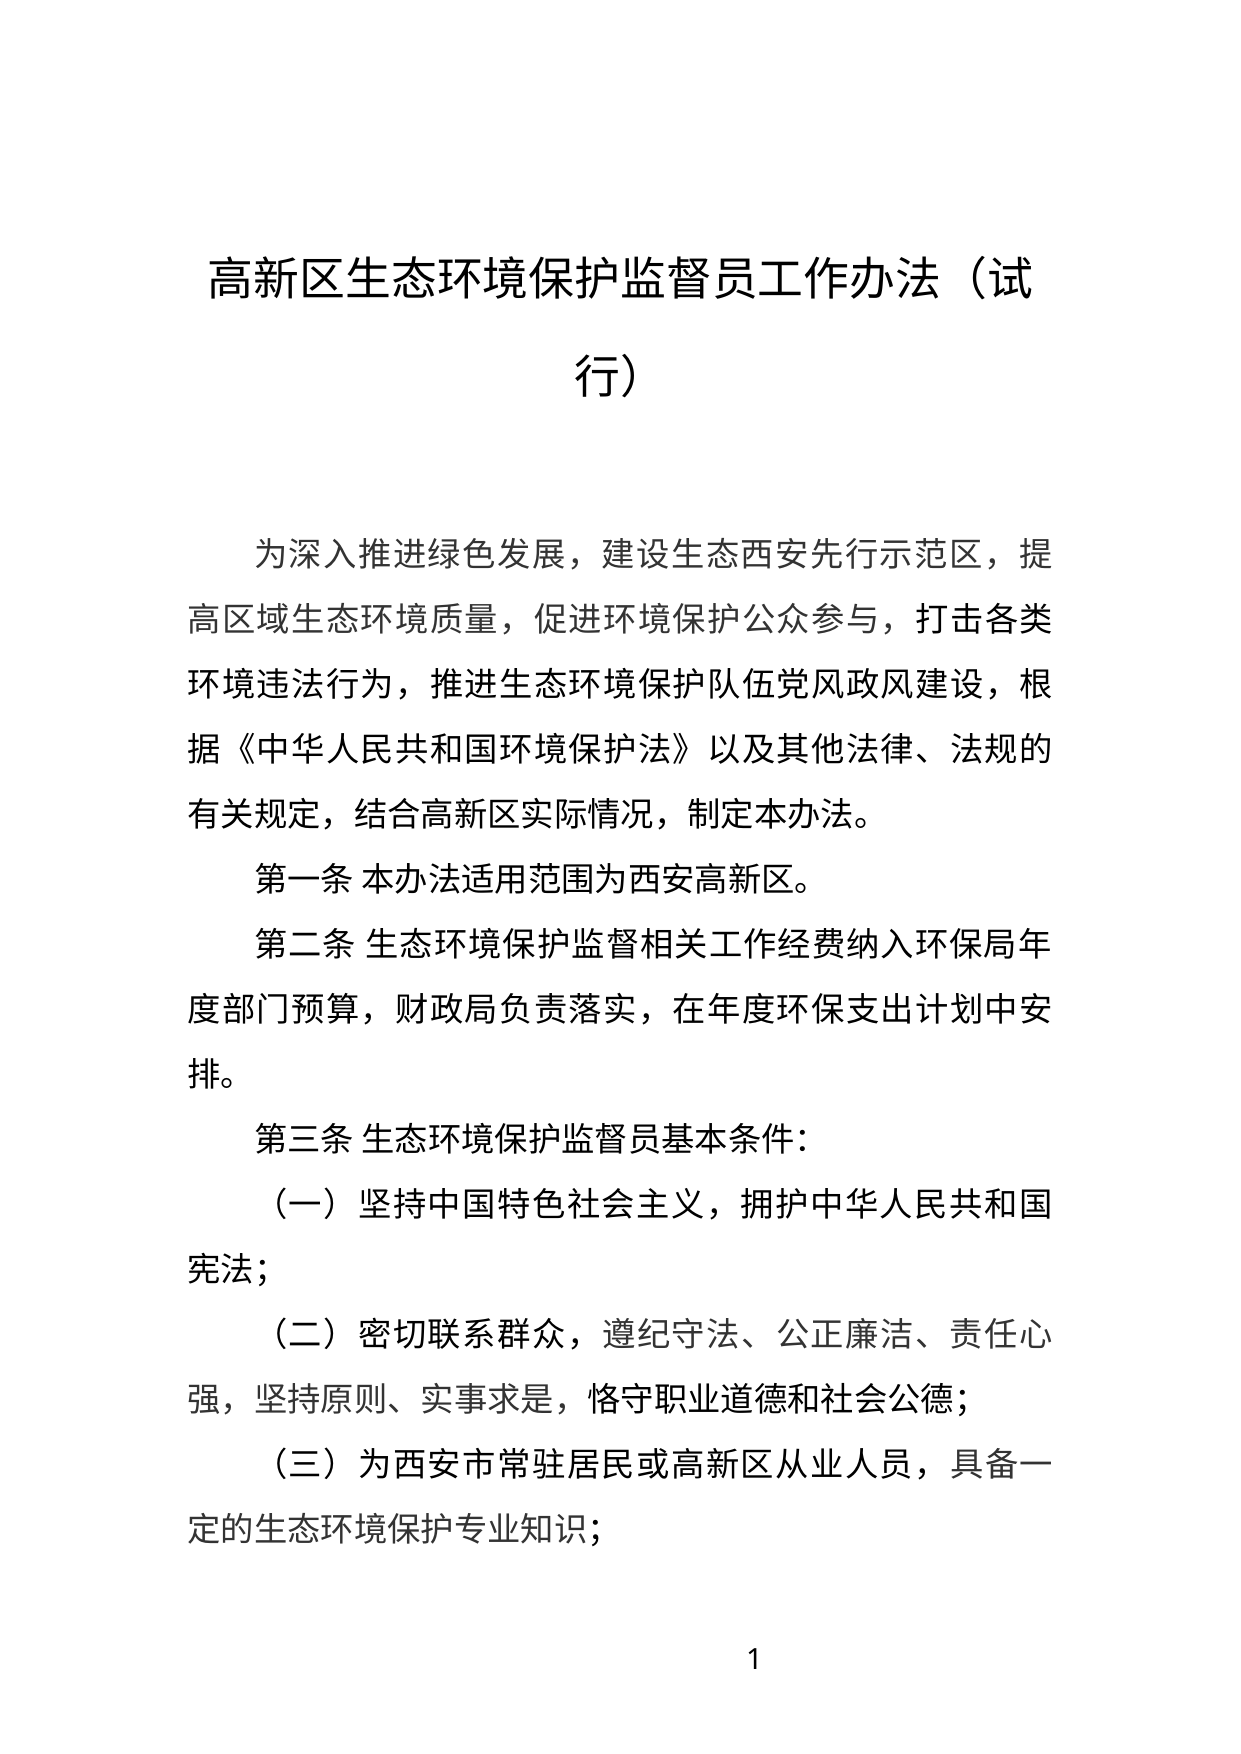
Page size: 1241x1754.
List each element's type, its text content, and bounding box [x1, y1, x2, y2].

text 高新区生态环境保护监督员工作办法（试行） [187, 227, 1053, 422]
text 第三条 生态环境保护监督员基本条件： [187, 1104, 1053, 1169]
text （一）坚持中国特色社会主义，拥护中华人民共和国宪法； [187, 1169, 1053, 1299]
text 为深入推进绿色发展，建设生态西安先行示范区，提高区域生态环境质量，促进环境保护公众参与，打击各类环境违法行为，推进生态环境保护队伍党风政风建设，根据《中华人民共和国环境保护法》以及其他法律、法规的有关规定，结合高新区实际情况，制定本办法。 [187, 519, 1053, 844]
text 第一条 本办法适用范围为西安高新区。 [187, 844, 1053, 909]
text 第二条 生态环境保护监督相关工作经费纳入环保局年度部门预算，财政局负责落实，在年度环保支出计划中安排。 [187, 909, 1053, 1104]
text （二）密切联系群众，遵纪守法、公正廉洁、责任心强，坚持原则、实事求是，恪守职业道德和社会公德； [187, 1299, 1053, 1429]
text （三）为西安市常驻居民或高新区从业人员，具备一定的生态环境保护专业知识； [187, 1429, 1053, 1559]
